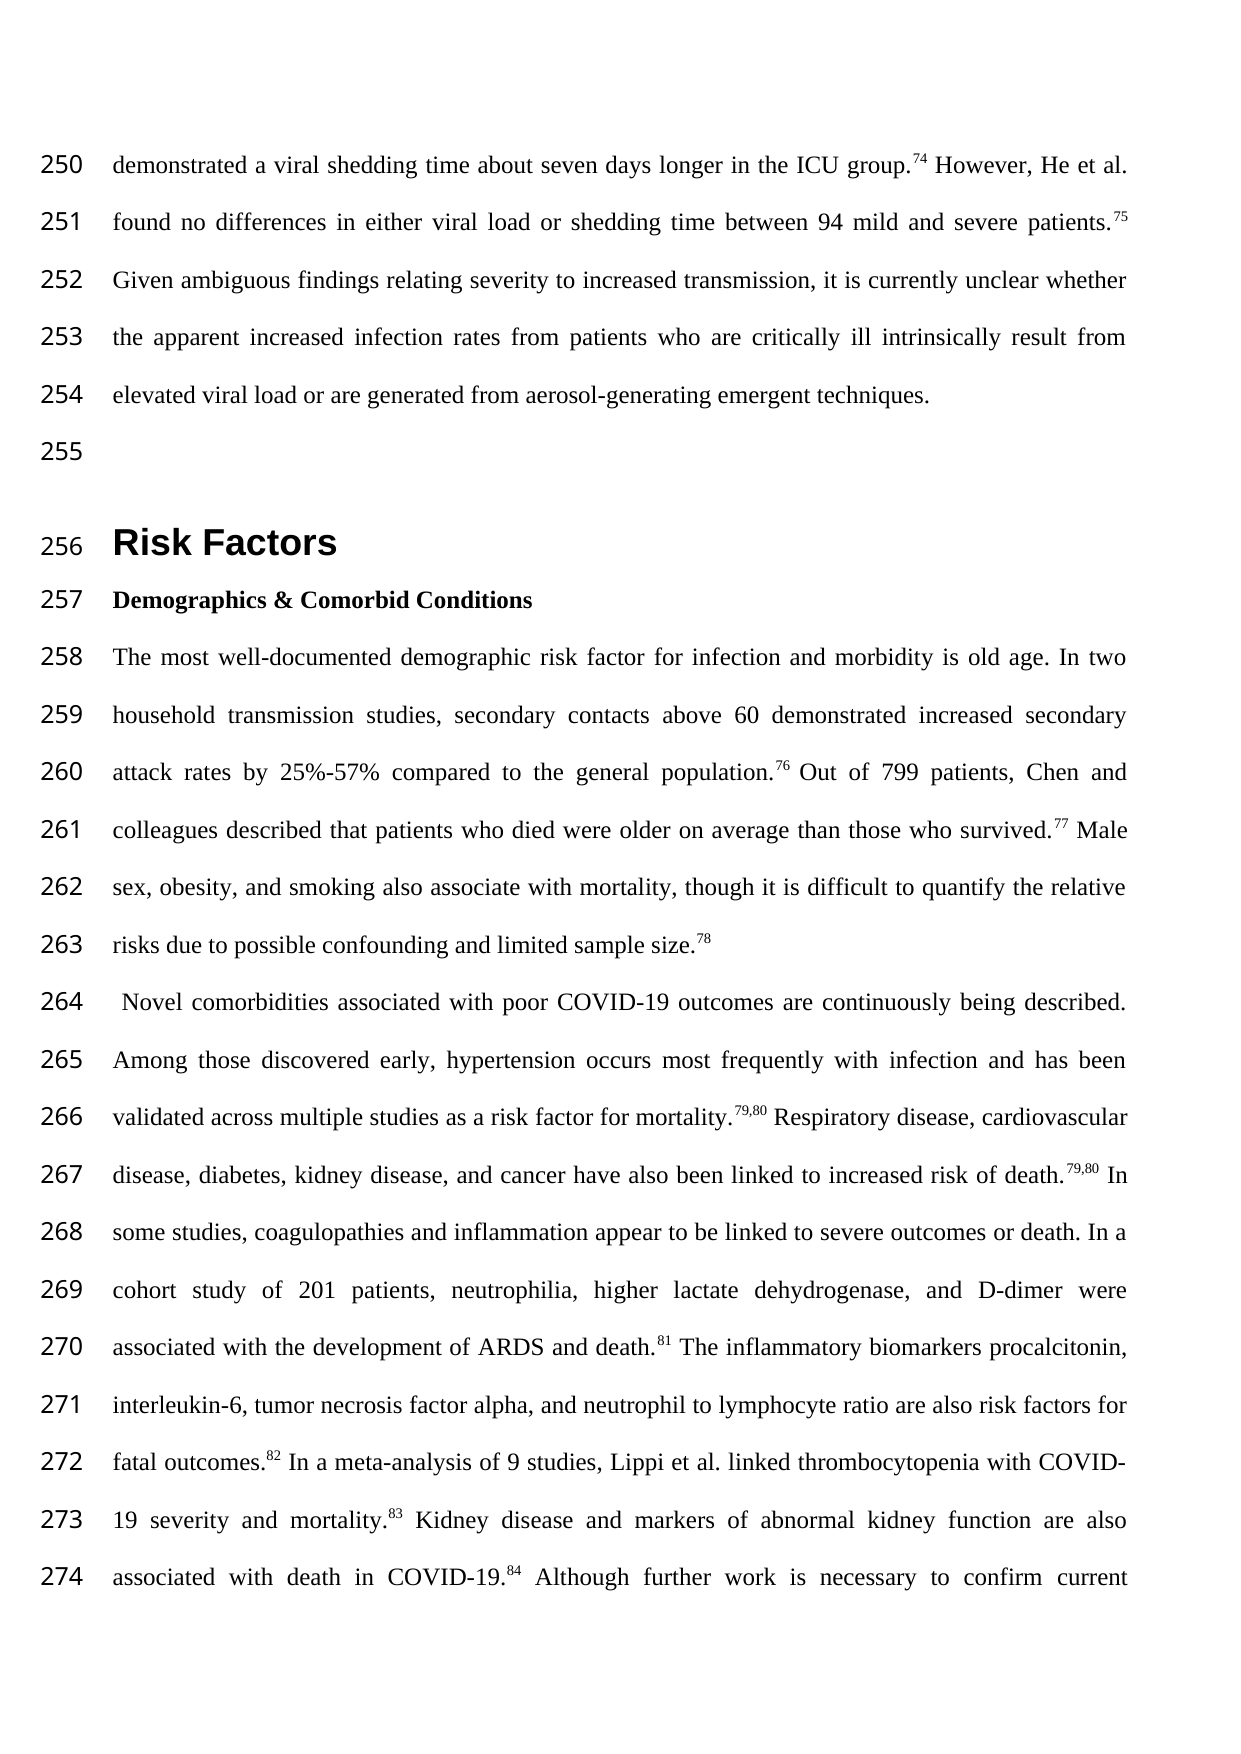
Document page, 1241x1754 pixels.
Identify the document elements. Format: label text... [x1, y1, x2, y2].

title Risk Factors [112, 520, 1128, 563]
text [112, 150, 1128, 409]
subtitle Demographics & Comorbid Conditions [112, 585, 1128, 613]
text The most well-documented demographic risk factor for infection and morbidity is old age. In two household transmission studies, secondary contacts above 60 demonstrated increased secondary attack rates by 25%-57% compared to the general population.76 Out of 799 patients, Chen and colleagues described that patients who died were older on average than those who survived.77 Male sex, obesity, and smoking also associate with mortality, though it is difficult to quantify the relative risks due to possible confounding and limited sample size.78 [112, 642, 1128, 958]
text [112, 987, 1128, 1591]
